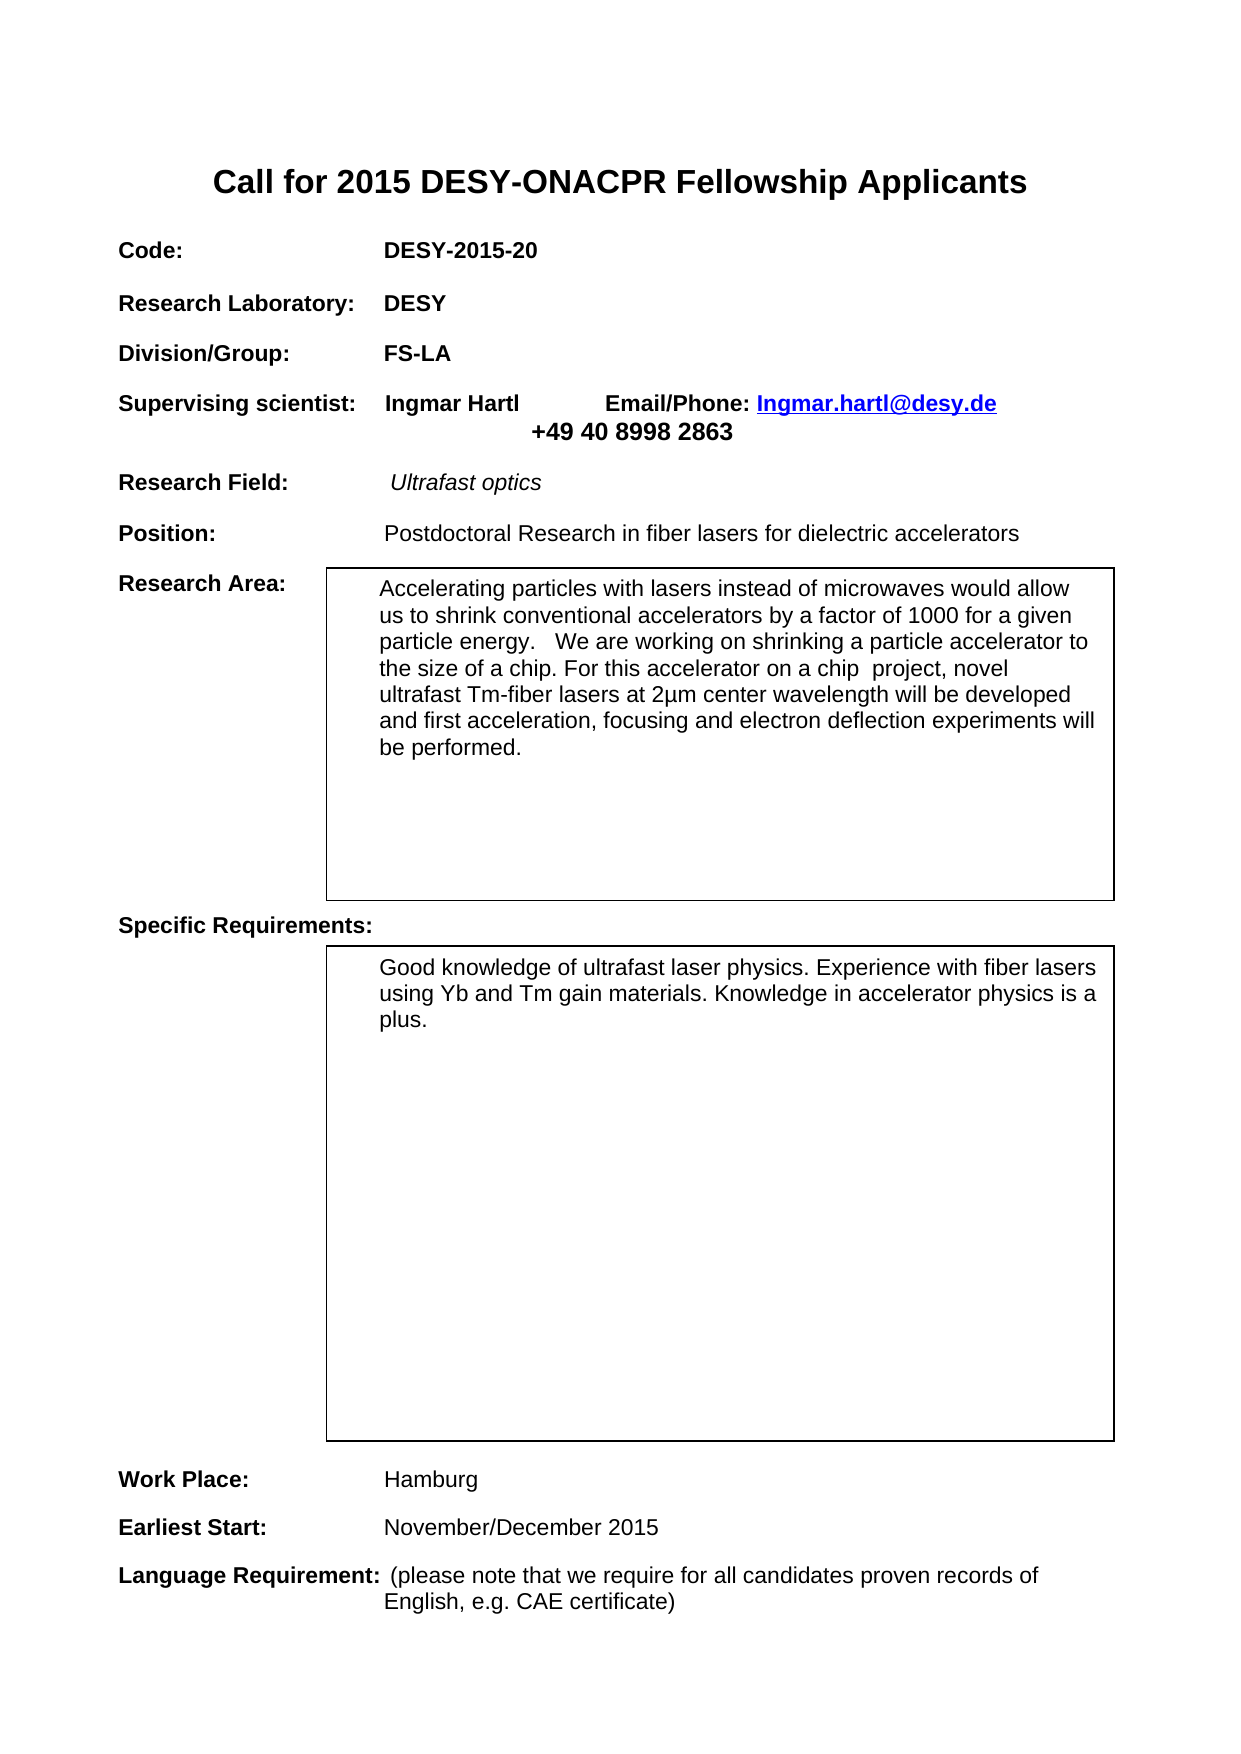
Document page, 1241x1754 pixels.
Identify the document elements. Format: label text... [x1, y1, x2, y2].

text Position: Postdoctoral Research in fiber lasers for dielectric accelerators [118, 519, 1122, 546]
subtitle Supervising scientist: Ingmar Hartl Email/Phone: Ingmar.hartl@desy.de +49 40 8998 2863 [118, 390, 1122, 445]
text Specific Requirements: [118, 912, 1122, 939]
text Work Place: Hamburg [118, 1466, 1122, 1492]
subtitle Code: DESY-2015-20 [118, 237, 1122, 263]
subtitle Division/Group: FS-LA [118, 340, 1122, 366]
text Language Requirement: (please note that we require for all candidates proven records of English, e.g. CAE certificate) [118, 1562, 1122, 1614]
text Earliest Start: November/December 2015 [118, 1514, 1122, 1540]
subtitle Research Laboratory: DESY [118, 289, 1122, 316]
subtitle Research Field: Ultrafast optics [118, 469, 1122, 496]
text Call for 2015 DESY-ONACPR Fellowship Applicants [118, 162, 1122, 201]
text Research Area: [118, 570, 326, 596]
